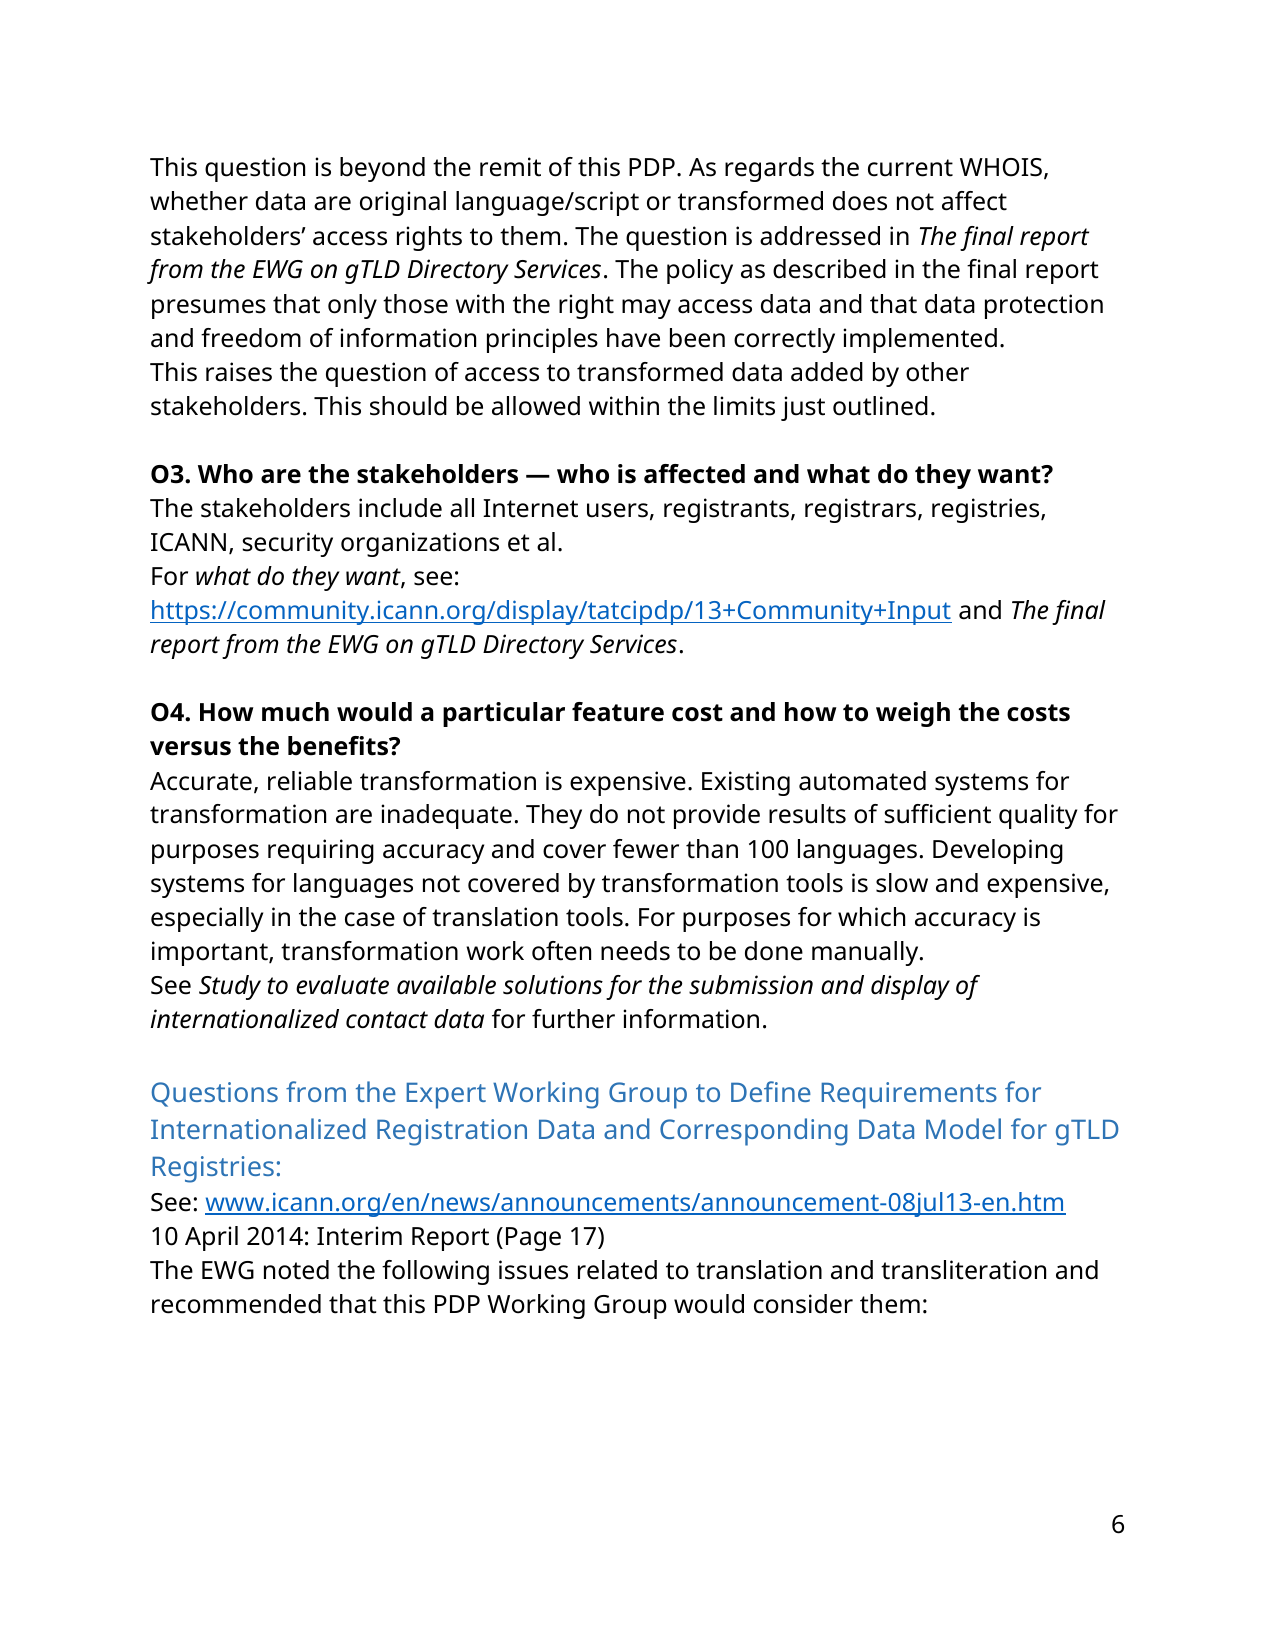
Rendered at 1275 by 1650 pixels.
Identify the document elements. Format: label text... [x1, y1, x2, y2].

text O4. How much would a particular feature cost and how to weigh the costs versus the benefits? [150, 695, 1125, 763]
text For what do they want, see: https://community.icann.org/display/tatcipdp/13+Community+Input and The final report from the EWG on gTLD Directory Services. [150, 559, 1125, 661]
text The stakeholders include all Internet users, registrants, registrars, registries, ICANN, security organizations et al. [150, 491, 1125, 559]
text The EWG noted the following issues related to translation and transliteration and recommended that this PDP Working Group would consider them: [150, 1253, 1125, 1321]
text See: www.icann.org/en/news/announcements/announcement-08jul13-en.htm [150, 1184, 1125, 1218]
subtitle Questions from the Expert Working Group to Define Requirements for Internationalized Registration Data and Corresponding Data Model for gTLD Registries: [150, 1074, 1125, 1184]
text Accurate, reliable transformation is expensive. Existing automated systems for transformation are inadequate. They do not provide results of sufficient quality for purposes requiring accuracy and cover fewer than 100 languages. Developing systems for languages not covered by transformation tools is slow and expensive, especially in the case of translation tools. For purposes for which accuracy is important, transformation work often needs to be done manually. [150, 763, 1125, 967]
text This raises the question of access to transformed data added by other stakeholders. This should be allowed within the limits just outlined. [150, 354, 1125, 422]
text See Study to evaluate available solutions for the submission and display of internationalized contact data for further information. [150, 967, 1125, 1036]
text This question is beyond the remit of this PDP. As regards the current WHOIS, whether data are original language/script or transformed does not affect stakeholders’ access rights to them. The question is addressed in The final report from the EWG on gTLD Directory Services. The policy as described in the final report presumes that only those with the right may access data and that data protection and freedom of information principles have been correctly implemented. [150, 150, 1125, 354]
text 10 April 2014: Interim Report (Page 17) [150, 1218, 1125, 1253]
text O3. Who are the stakeholders — who is affected and what do they want? [150, 457, 1125, 491]
